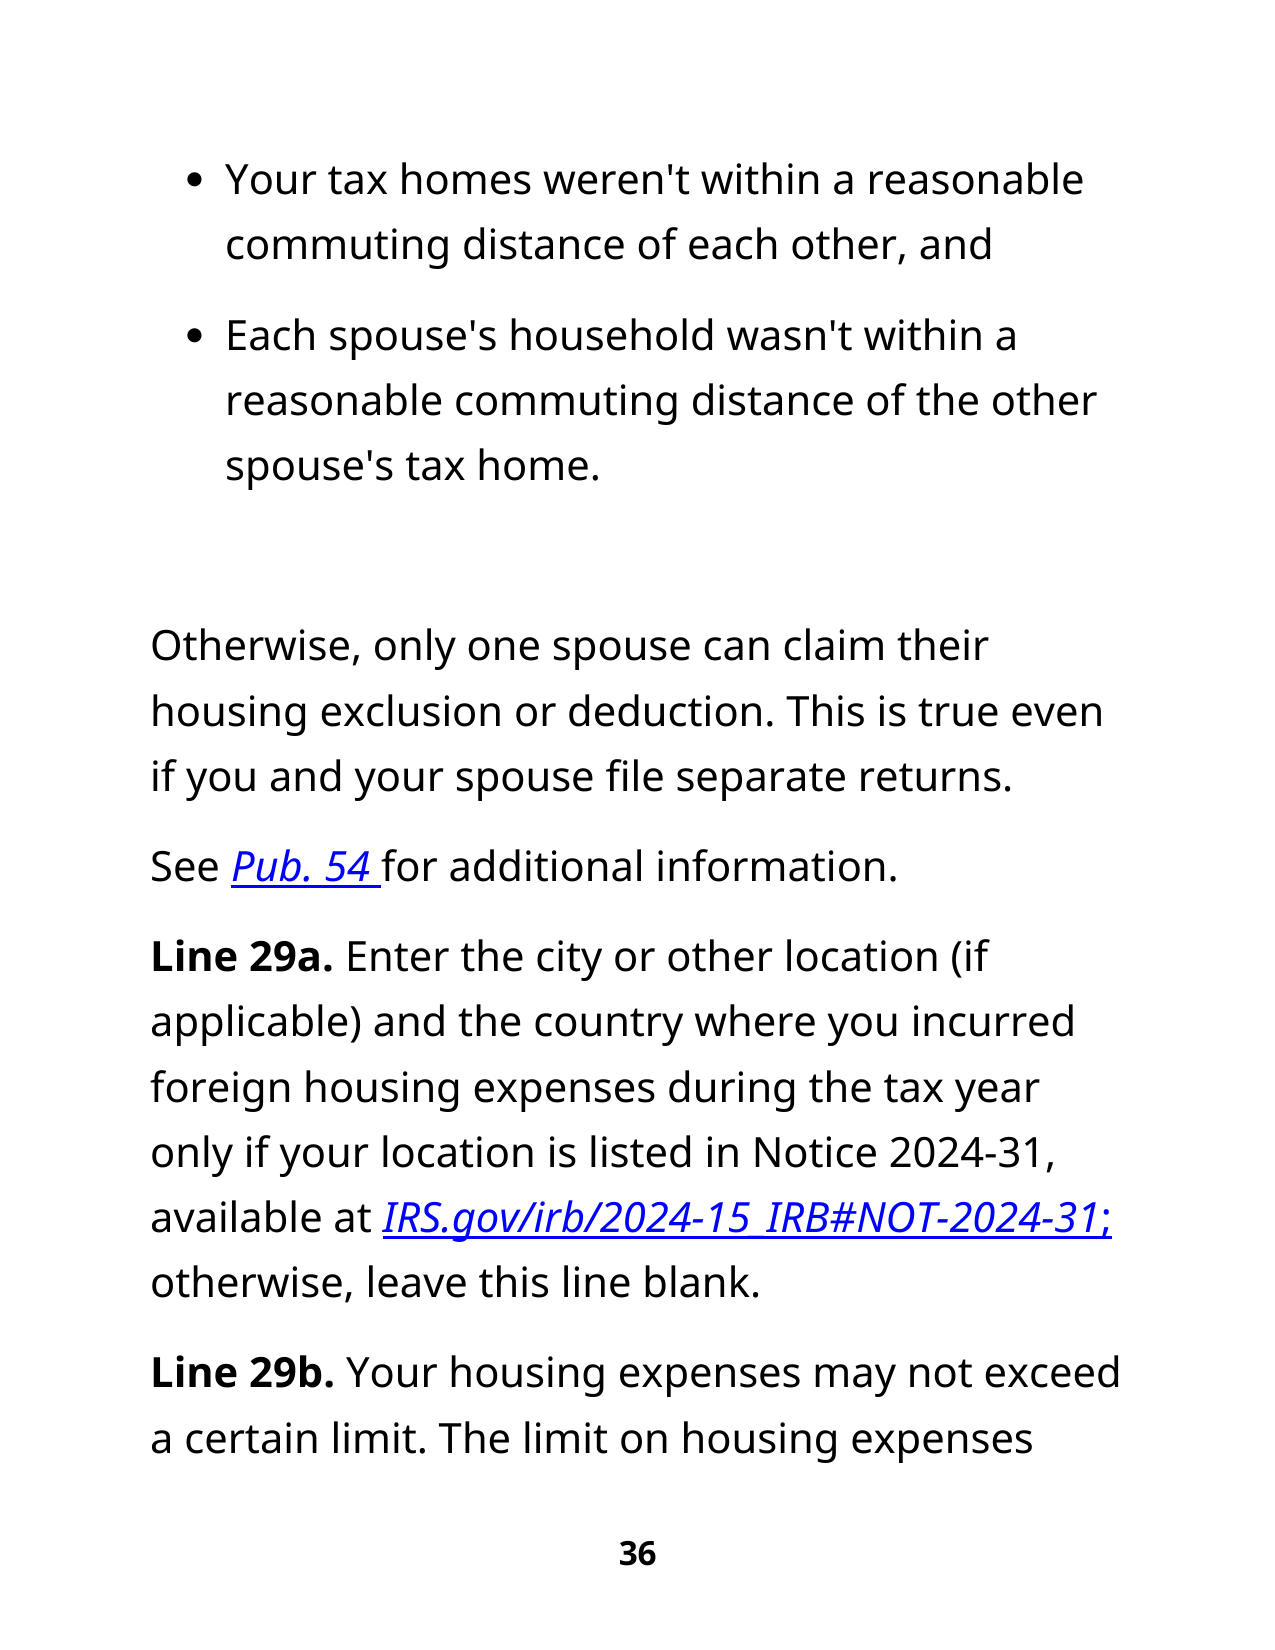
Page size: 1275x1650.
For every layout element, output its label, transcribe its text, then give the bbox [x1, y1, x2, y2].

text Line 29a. Enter the city or other location (if applicable) and the country where you incurred foreign housing expenses during the tax year only if your location is listed in Notice 2024-31, available at IRS.gov/irb/2024-15_IRB#NOT-2024-31; otherwise, leave this line blank. [150, 927, 1125, 1310]
text Each spouse's household wasn't within a reasonable commuting distance of the other spouse's tax home. [187, 305, 1125, 493]
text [150, 1343, 1125, 1465]
text See Pub. 54 for additional information. [150, 837, 1125, 894]
text Otherwise, only one spouse can claim their housing exclusion or deduction. This is true even if you and your spouse file separate returns. [150, 616, 1125, 803]
text Your tax homes weren't within a reasonable commuting distance of each other, and [187, 150, 1125, 272]
